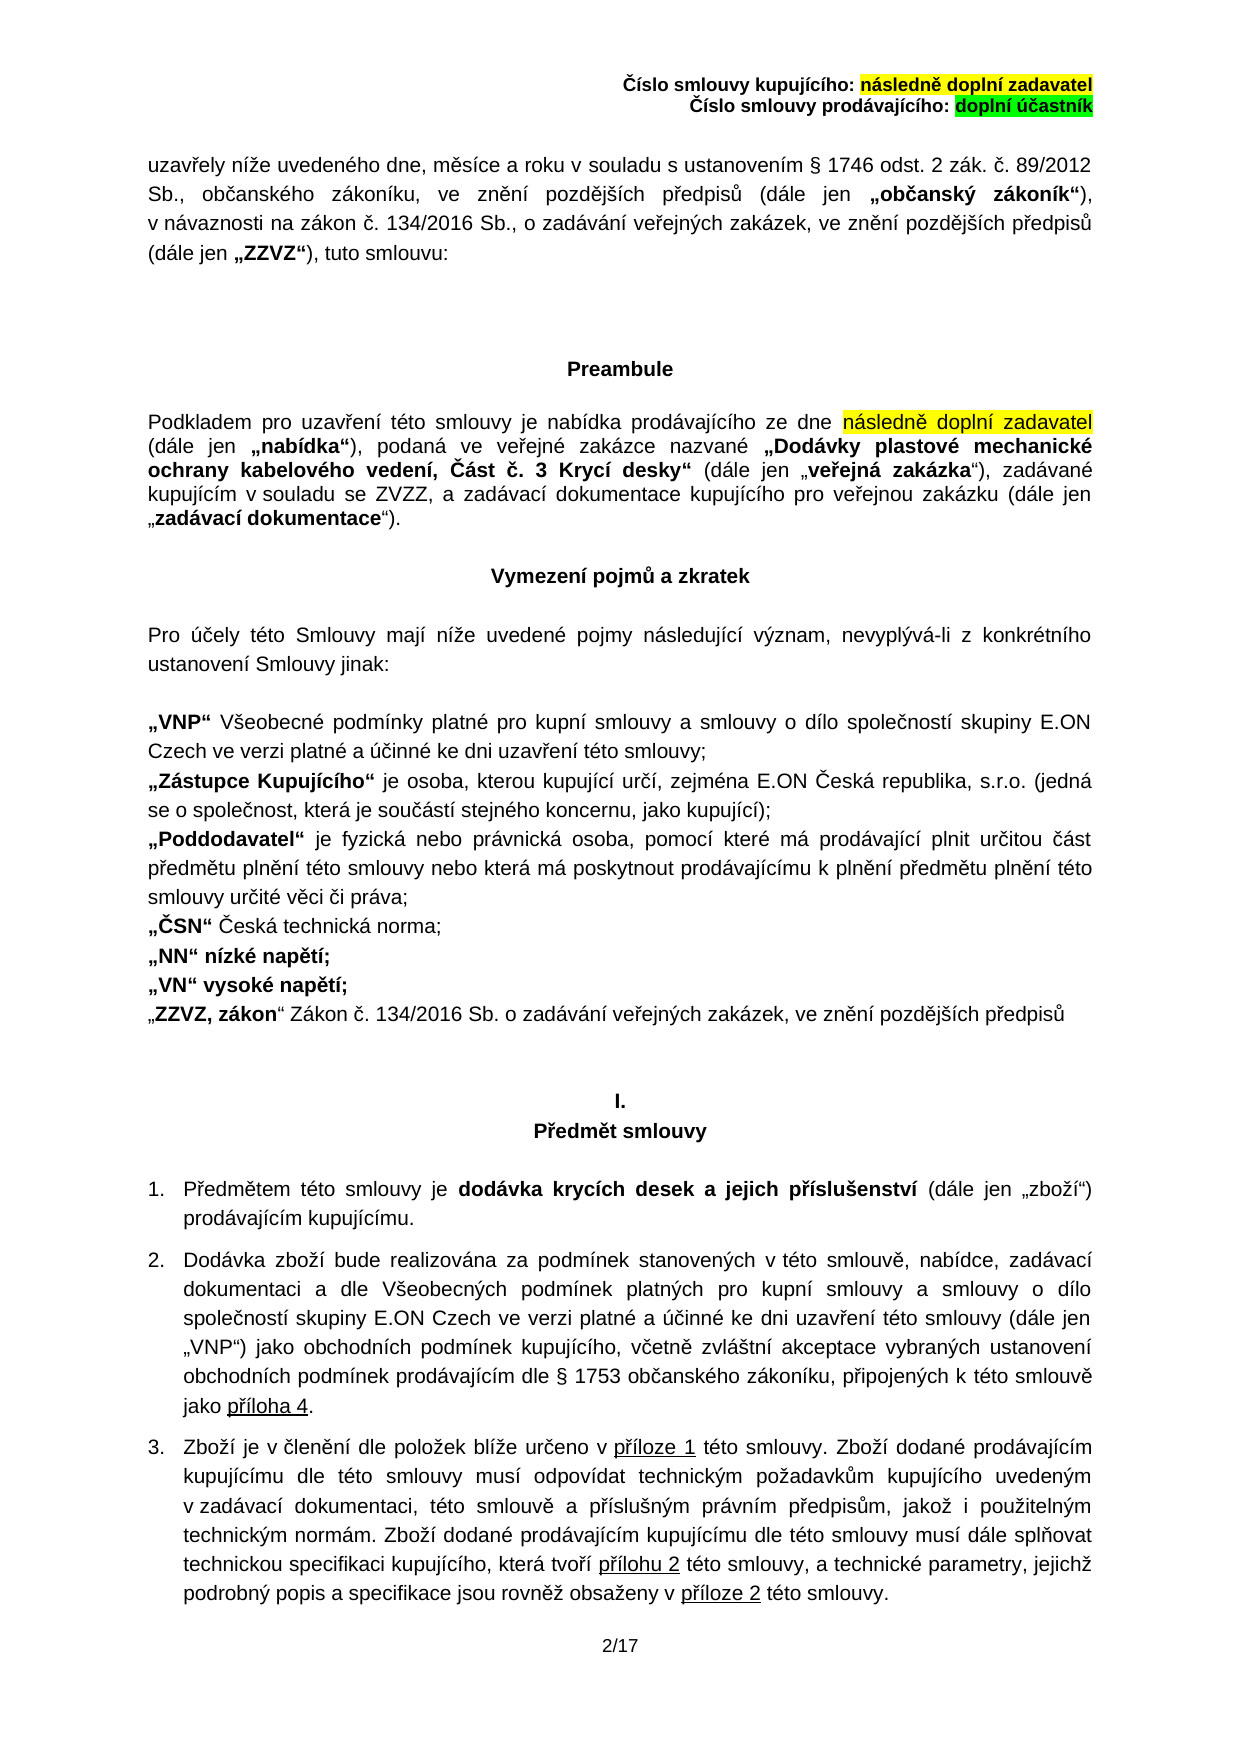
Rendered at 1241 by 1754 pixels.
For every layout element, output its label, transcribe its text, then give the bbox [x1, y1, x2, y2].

text „NN“ nízké napětí; [148, 938, 1093, 967]
list Dodávka zboží bude realizována za podmínek stanovených v této smlouvě, nabídce, zadávací dokumentaci a dle Všeobecných podmínek platných pro kupní smlouvy a smlouvy o dílo společností skupiny E.ON Czech ve verzi platné a účinné ke dni uzavření této smlouvy (dále jen „VNP“) jako obchodních podmínek kupujícího, včetně zvláštní akceptace vybraných ustanovení obchodních podmínek prodávajícím dle § 1753 občanského zákoníku, připojených k této smlouvě jako příloha 4. [148, 1242, 1093, 1417]
list Zboží je v členění dle položek blíže určeno v příloze 1 této smlouvy. Zboží dodané prodávajícím kupujícímu dle této smlouvy musí odpovídat technickým požadavkům kupujícího uvedeným v zadávací dokumentaci, této smlouvě a příslušným právním předpisům, jakož i použitelným technickým normám. Zboží dodané prodávajícím kupujícímu dle této smlouvy musí dále splňovat technickou specifikaci kupujícího, která tvoří přílohu 2 této smlouvy, a technické parametry, jejichž podrobný popis a specifikace jsou rovněž obsaženy v příloze 2 této smlouvy. [148, 1430, 1093, 1605]
text uzavřely níže uvedeného dne, měsíce a roku v souladu s ustanovením § 1746 odst. 2 zák. č. 89/2012 Sb., občanského zákoníku, ve znění pozdějších předpisů (dále jen „občanský zákoník“), v návaznosti na zákon č. 134/2016 Sb., o zadávání veřejných zakázek, ve znění pozdějších předpisů (dále jen „ZZVZ“), tuto smlouvu: [148, 148, 1093, 264]
text Vymezení pojmů a zkratek [148, 559, 1093, 588]
text Podkladem pro uzavření této smlouvy je nabídka prodávajícího ze dne následně doplní zadavatel (dále jen „nabídka“), podaná ve veřejné zakázce nazvané „Dodávky plastové mechanické ochrany kabelového vedení, Část č. 3 Krycí desky“ (dále jen „veřejná zakázka“), zadávané kupujícím v souladu se ZVZZ, a zadávací dokumentace kupujícího pro veřejnou zakázku (dále jen „zadávací dokumentace“). [148, 410, 1093, 530]
text „ČSN“ Česká technická norma; [148, 909, 1093, 938]
list Předmětem této smlouvy je dodávka krycích desek a jejich příslušenství (dále jen „zboží“) prodávajícím kupujícímu. [148, 1172, 1093, 1230]
text I. [148, 1084, 1093, 1113]
text Pro účely této Smlouvy mají níže uvedené pojmy následující význam, nevyplývá-li z konkrétního ustanovení Smlouvy jinak: [148, 617, 1093, 676]
text Předmět smlouvy [148, 1113, 1093, 1142]
text „VN“ vysoké napětí; [148, 967, 1093, 997]
text „VNP“ Všeobecné podmínky platné pro kupní smlouvy a smlouvy o dílo společností skupiny E.ON Czech ve verzi platné a účinné ke dni uzavření této smlouvy; [148, 705, 1093, 763]
text Preambule [148, 352, 1093, 381]
text „Zástupce Kupujícího“ je osoba, kterou kupující určí, zejména E.ON Česká republika, s.r.o. (jedná se o společnost, která je součástí stejného koncernu, jako kupující); [148, 763, 1093, 822]
text „Poddodavatel“ je fyzická nebo právnická osoba, pomocí které má prodávající plnit určitou část předmětu plnění této smlouvy nebo která má poskytnout prodávajícímu k plnění předmětu plnění této smlouvy určité věci či práva; [148, 822, 1093, 909]
text „ZZVZ, zákon“ Zákon č. 134/2016 Sb. o zadávání veřejných zakázek, ve znění pozdějších předpisů [148, 997, 1093, 1026]
